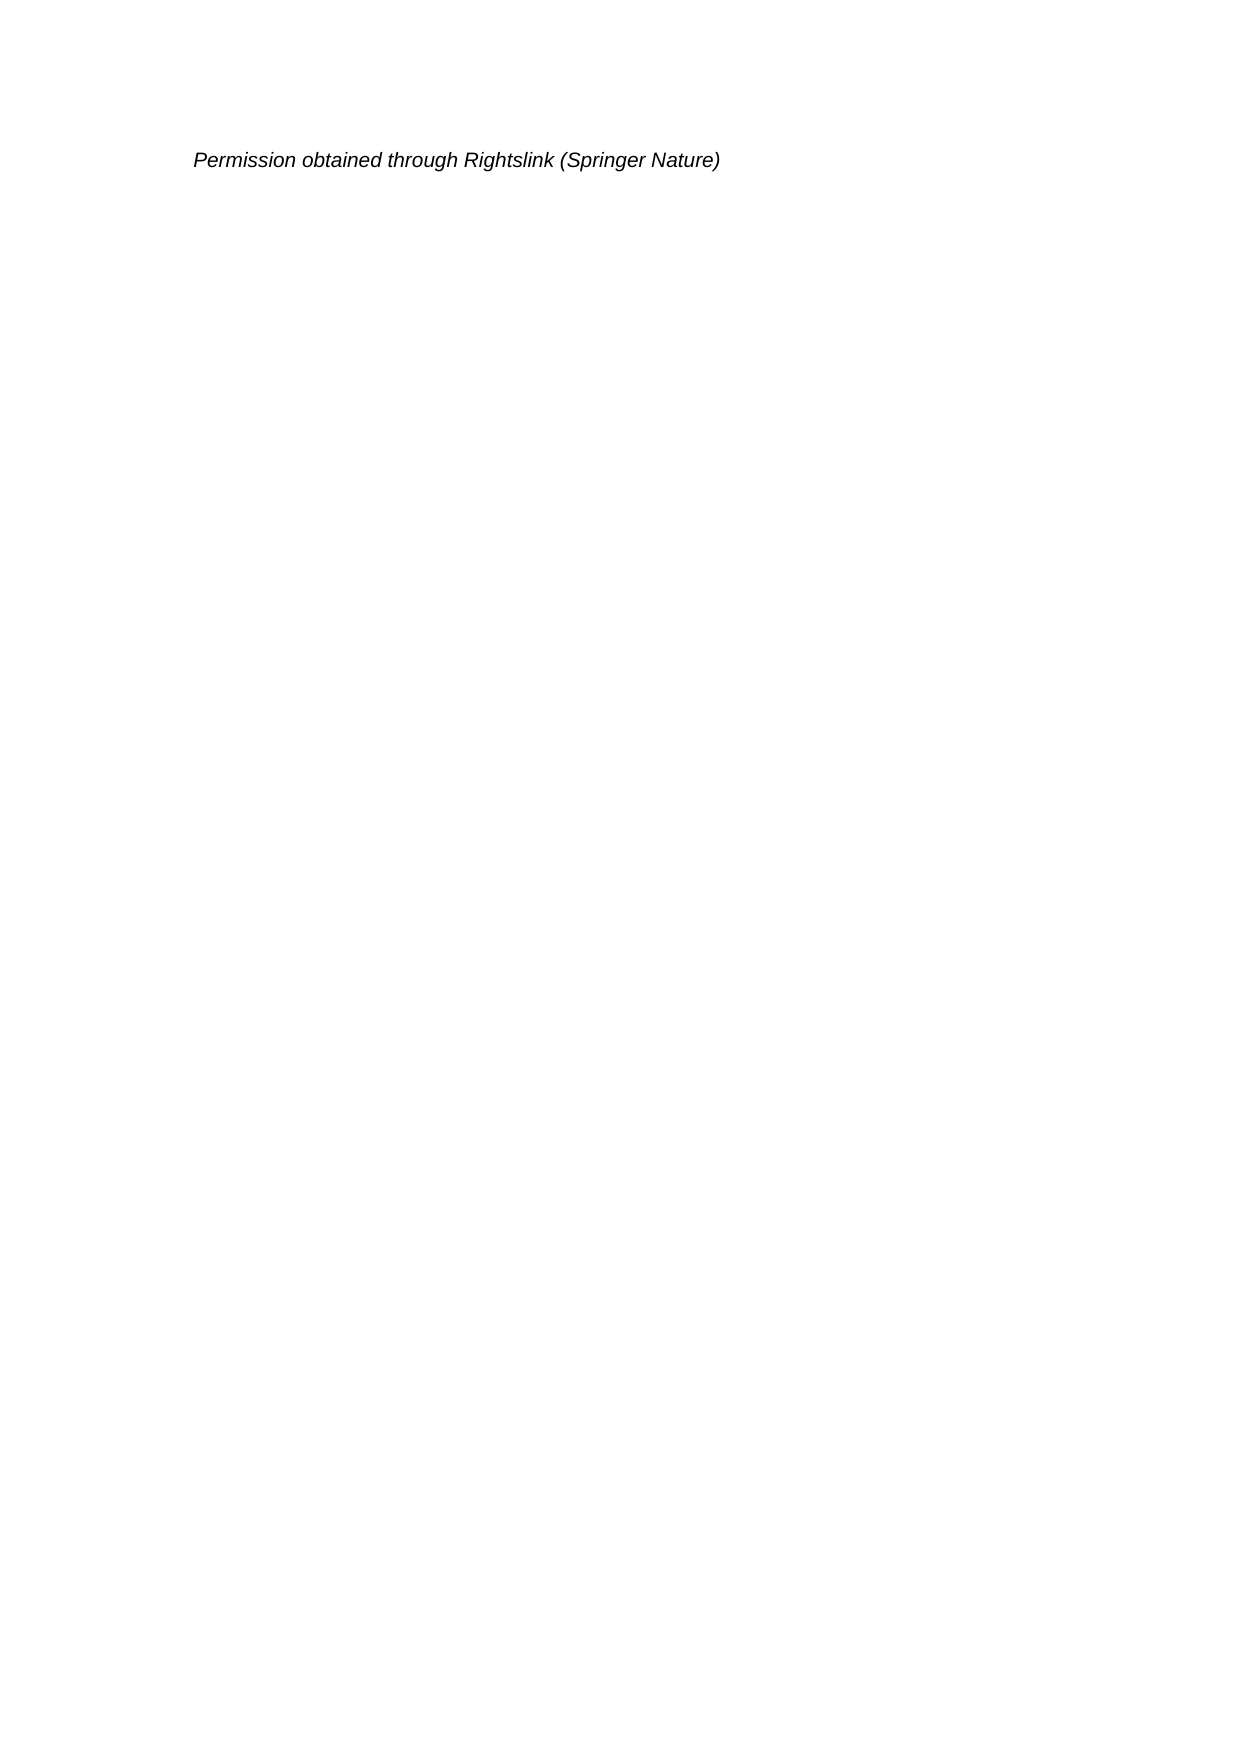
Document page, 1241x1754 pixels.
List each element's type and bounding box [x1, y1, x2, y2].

list [193, 148, 1122, 172]
